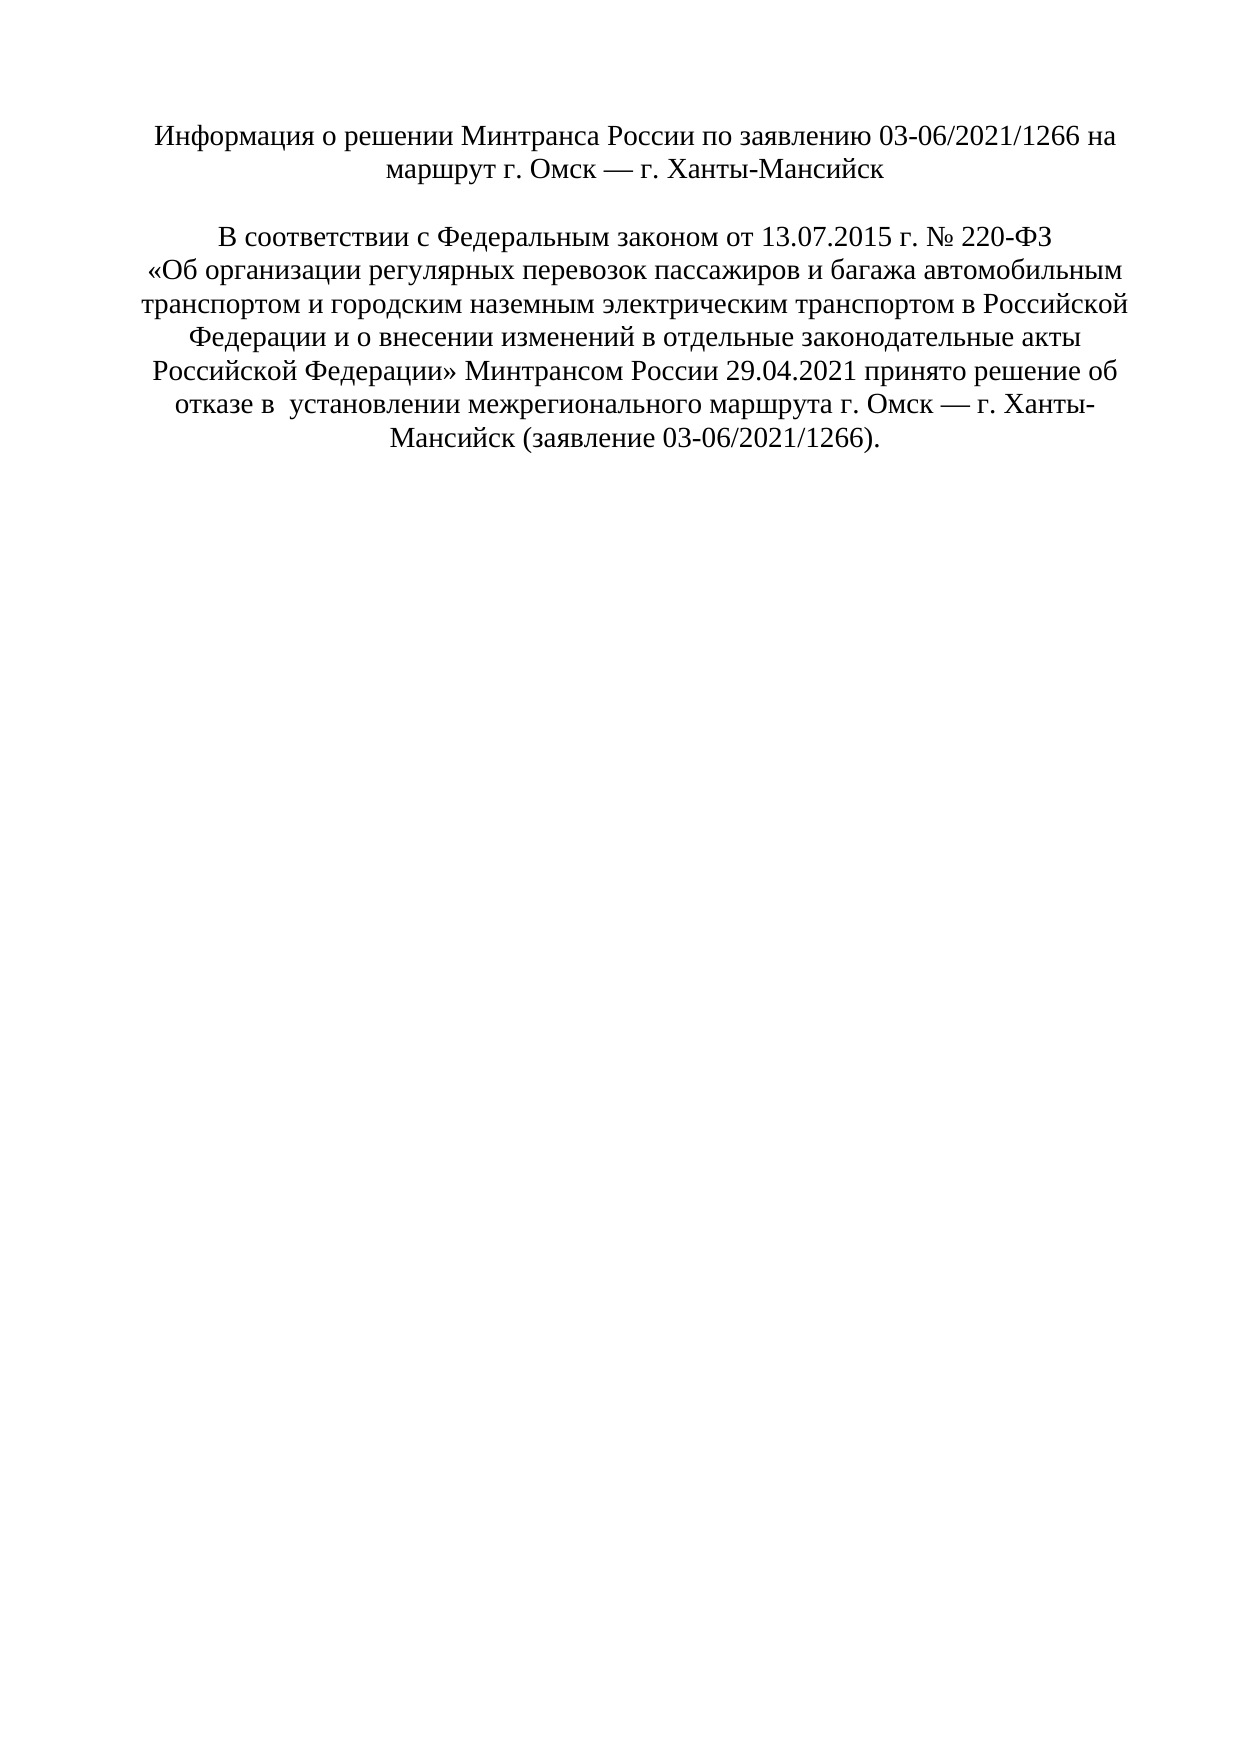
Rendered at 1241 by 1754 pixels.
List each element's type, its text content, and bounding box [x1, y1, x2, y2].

text Информация о решении Минтранса России по заявлению 03-06/2021/1266 на маршрут г. Омск — г. Ханты-Мансийск [118, 118, 1152, 185]
text В соответствии с Федеральным законом от 13.07.2015 г. № 220-ФЗ «Об организации регулярных перевозок пассажиров и багажа автомобильным транспортом и городским наземным электрическим транспортом в Российской Федерации и о внесении изменений в отдельные законодательные акты Российской Федерации» Минтрансом России 29.04.2021 принято решение об отказе в установлении межрегионального маршрута г. Омск — г. Ханты-Мансийск (заявление 03-06/2021/1266). [118, 219, 1152, 453]
